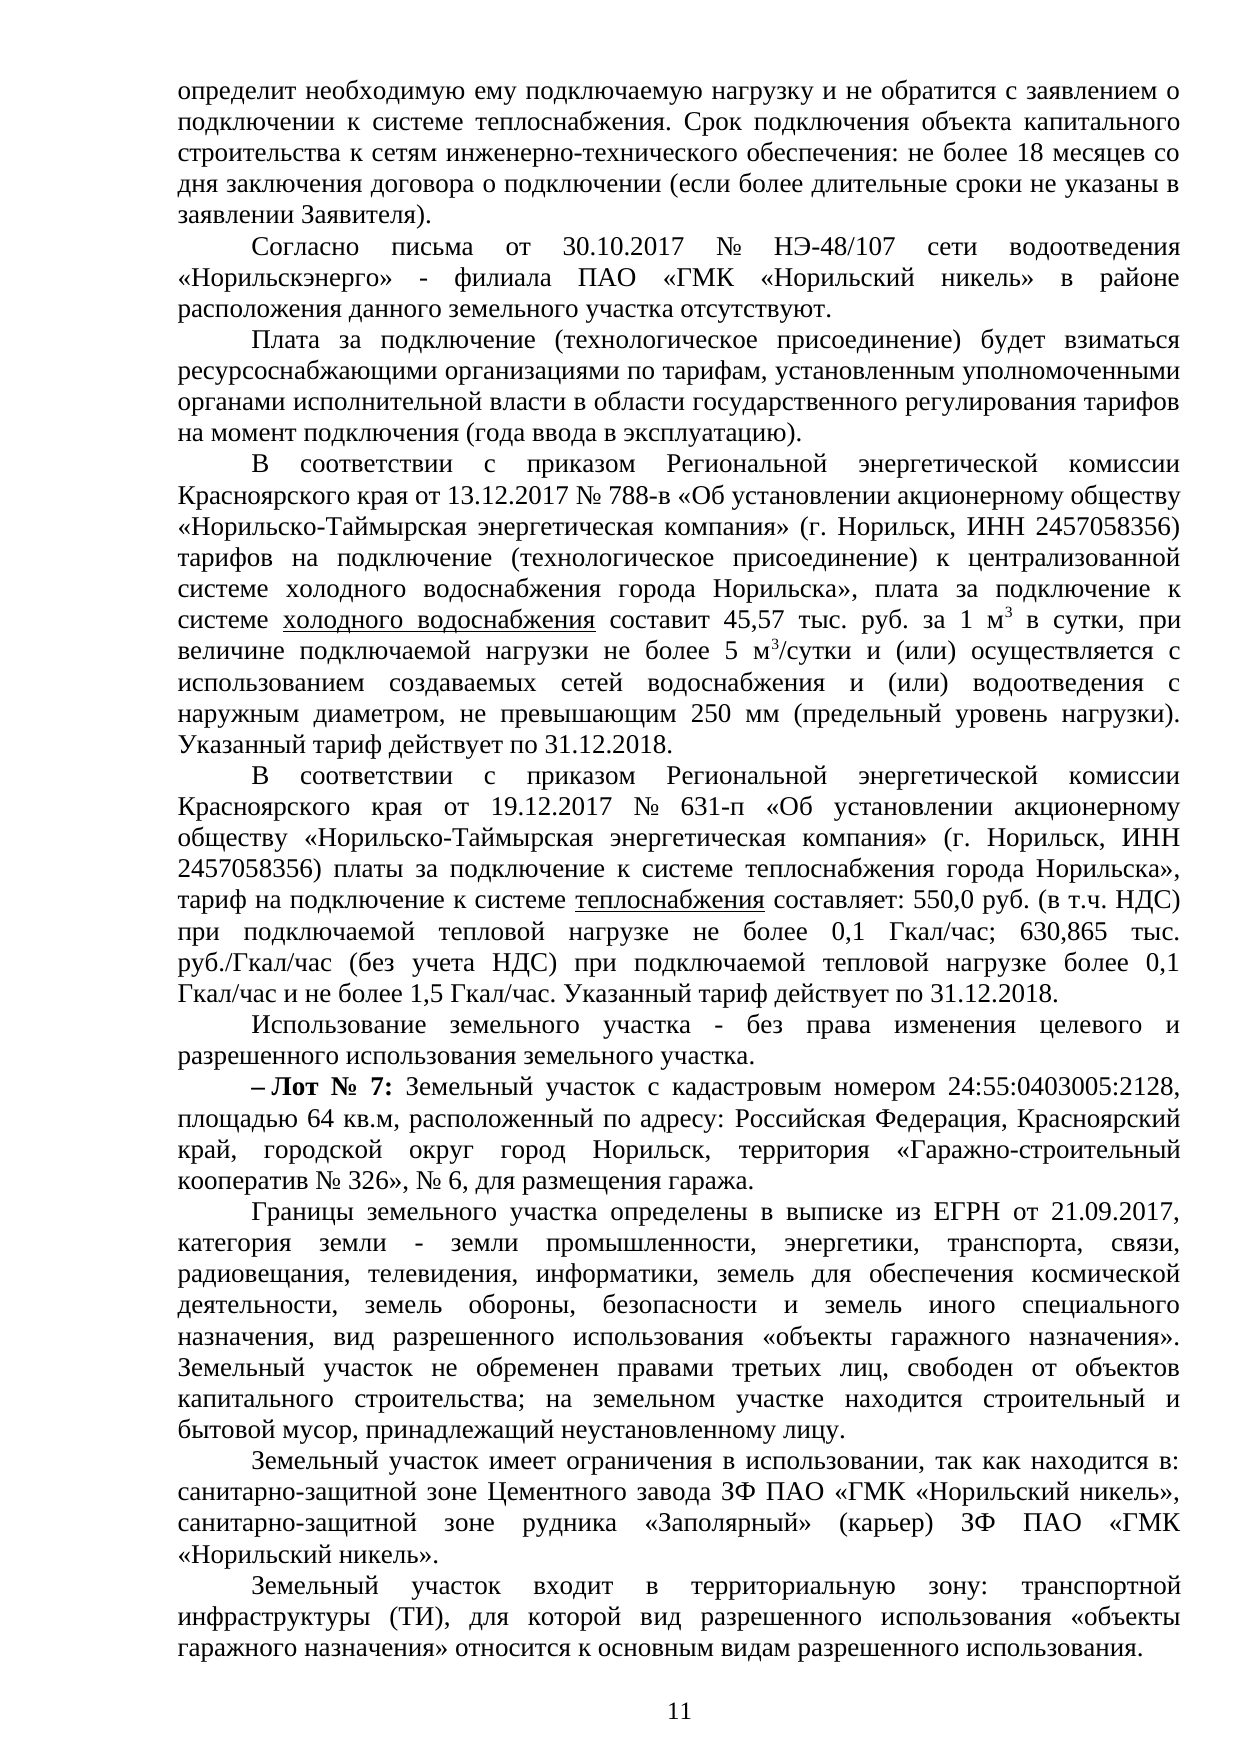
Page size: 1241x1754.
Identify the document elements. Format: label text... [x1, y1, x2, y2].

text Границы земельного участка определены в выписке из ЕГРН от 21.09.2017, категория земли - земли промышленности, энергетики, транспорта, связи, радиовещания, телевидения, информатики, земель для обеспечения космической деятельности, земель обороны, безопасности и земель иного специального назначения, вид разрешенного использования «объекты гаражного назначения». Земельный участок не обременен правами третьих лиц, свободен от объектов капитального строительства; на земельном участке находится строительный и бытовой мусор, принадлежащий неустановленному лицу. [177, 1195, 1181, 1444]
text Земельный участок имеет ограничения в использовании, так как находится в: санитарно-защитной зоне Цементного завода ЗФ ПАО «ГМК «Норильский никель», санитарно-защитной зоне рудника «Заполярный» (карьер) ЗФ ПАО «ГМК «Норильский никель». [177, 1444, 1181, 1569]
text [177, 74, 1181, 229]
text – Лот № 7: Земельный участок с кадастровым номером 24:55:0403005:2128, площадью 64 кв.м, расположенный по адресу: Российская Федерация, Красноярский край, городской округ город Норильск, территория «Гаражно-строительный кооператив № 326», № 6, для размещения гаража. [177, 1071, 1181, 1195]
text Земельный участок входит в территориальную зону: транспортной инфраструктуры (ТИ), для которой вид разрешенного использования «объекты гаражного назначения» относится к основным видам разрешенного использования. [177, 1569, 1181, 1662]
text В соответствии с приказом Региональной энергетической комиссии Красноярского края от 19.12.2017 № 631-п «Об установлении акционерному обществу «Норильско-Таймырская энергетическая компания» (г. Норильск, ИНН 2457058356) платы за подключение к системе теплоснабжения города Норильска», тариф на подключение к системе теплоснабжения составляет: 550,0 руб. (в т.ч. НДС) при подключаемой тепловой нагрузке не более 0,1 Гкал/час; 630,865 тыс. руб./Гкал/час (без учета НДС) при подключаемой тепловой нагрузке более 0,1 Гкал/час и не более 1,5 Гкал/час. Указанный тариф действует по 31.12.2018. [177, 759, 1181, 1008]
text Плата за подключение (технологическое присоединение) будет взиматься ресурсоснабжающими организациями по тарифам, установленным уполномоченными органами исполнительной власти в области государственного регулирования тарифов на момент подключения (года ввода в эксплуатацию). [177, 323, 1181, 448]
text В соответствии с приказом Региональной энергетической комиссии Красноярского края от 13.12.2017 № 788-в «Об установлении акционерному обществу «Норильско-Таймырская энергетическая компания» (г. Норильск, ИНН 2457058356) тарифов на подключение (технологическое присоединение) к централизованной системе холодного водоснабжения города Норильска», плата за подключение к системе холодного водоснабжения составит 45,57 тыс. руб. за 1 м3 в сутки, при величине подключаемой нагрузки не более 5 м3/сутки и (или) осуществляется с использованием создаваемых сетей водоснабжения и (или) водоотведения с наружным диаметром, не превышающим 250 мм (предельный уровень нагрузки). Указанный тариф действует по 31.12.2018. [177, 448, 1181, 759]
text Согласно письма от 30.10.2017 № НЭ-48/107 сети водоотведения «Норильскэнерго» - филиала ПАО «ГМК «Норильский никель» в районе расположения данного земельного участка отсутствуют. [177, 229, 1181, 323]
text Использование земельного участка - без права изменения целевого и разрешенного использования земельного участка. [177, 1008, 1181, 1071]
